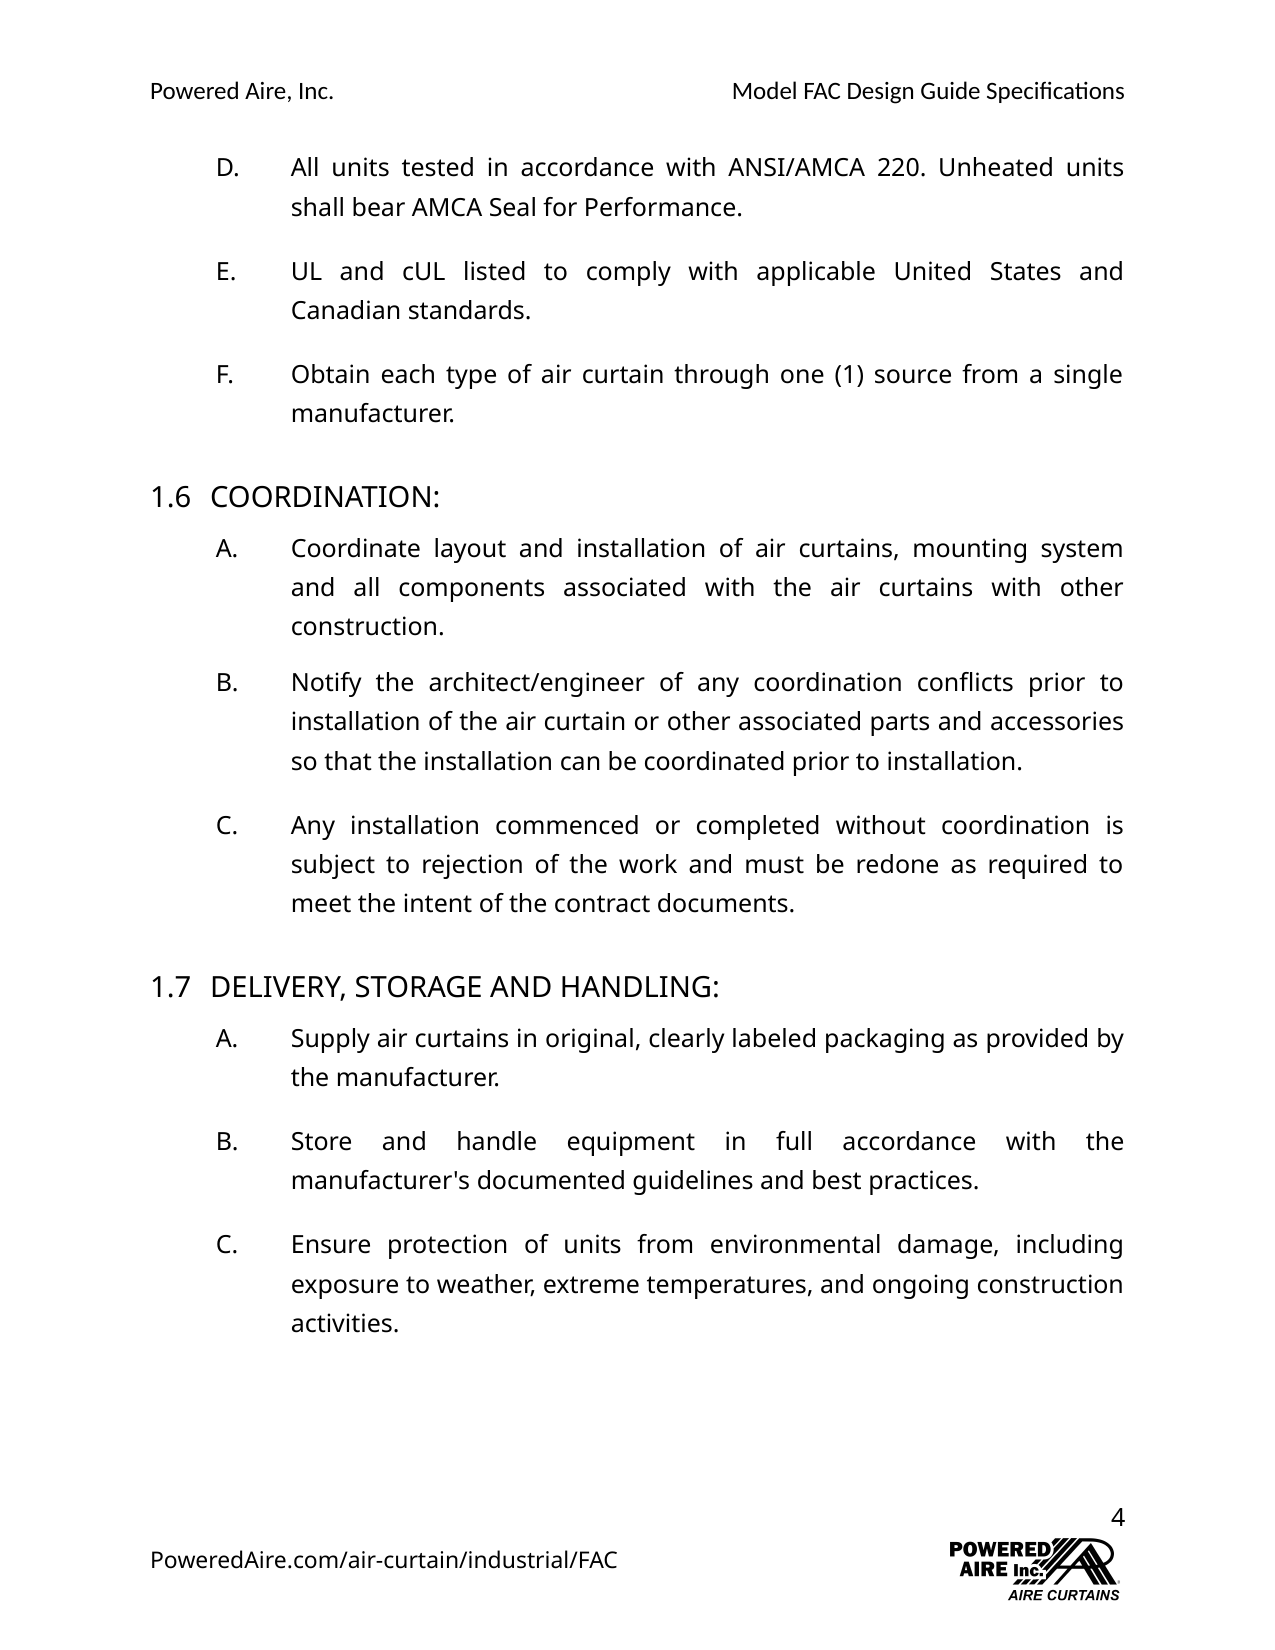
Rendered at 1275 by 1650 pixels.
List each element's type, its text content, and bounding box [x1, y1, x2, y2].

list Any installation commenced or completed without coordination is subject to rejection of the work and must be redone as required to meet the intent of the contract documents. [216, 807, 1125, 920]
list Supply air curtains in original, clearly labeled packaging as provided by the manufacturer. [216, 1020, 1125, 1094]
list Notify the architect/engineer of any coordination conflicts prior to installation of the air curtain or other associated parts and accessories so that the installation can be coordinated prior to installation. [216, 665, 1125, 777]
list Ensure protection of units from environmental damage, including exposure to weather, extreme temperatures, and ongoing construction activities. [216, 1227, 1125, 1339]
list Coordinate layout and installation of air curtains, mounting system and all components associated with the air curtains with other construction. [216, 531, 1125, 643]
list All units tested in accordance with ANSI/AMCA 220. Unheated units shall bear AMCA Seal for Performance. [216, 150, 1125, 223]
list Obtain each type of air curtain through one (1) source from a single manufacturer. [216, 357, 1125, 430]
subtitle DELIVERY, STORAGE AND HANDLING: [150, 966, 1125, 1006]
picture [950, 1538, 1121, 1604]
subtitle COORDINATION: [150, 477, 1125, 516]
list UL and cUL listed to comply with applicable United States and Canadian standards. [216, 253, 1125, 327]
list Store and handle equipment in full accordance with the manufacturer's documented guidelines and best practices. [216, 1124, 1125, 1197]
